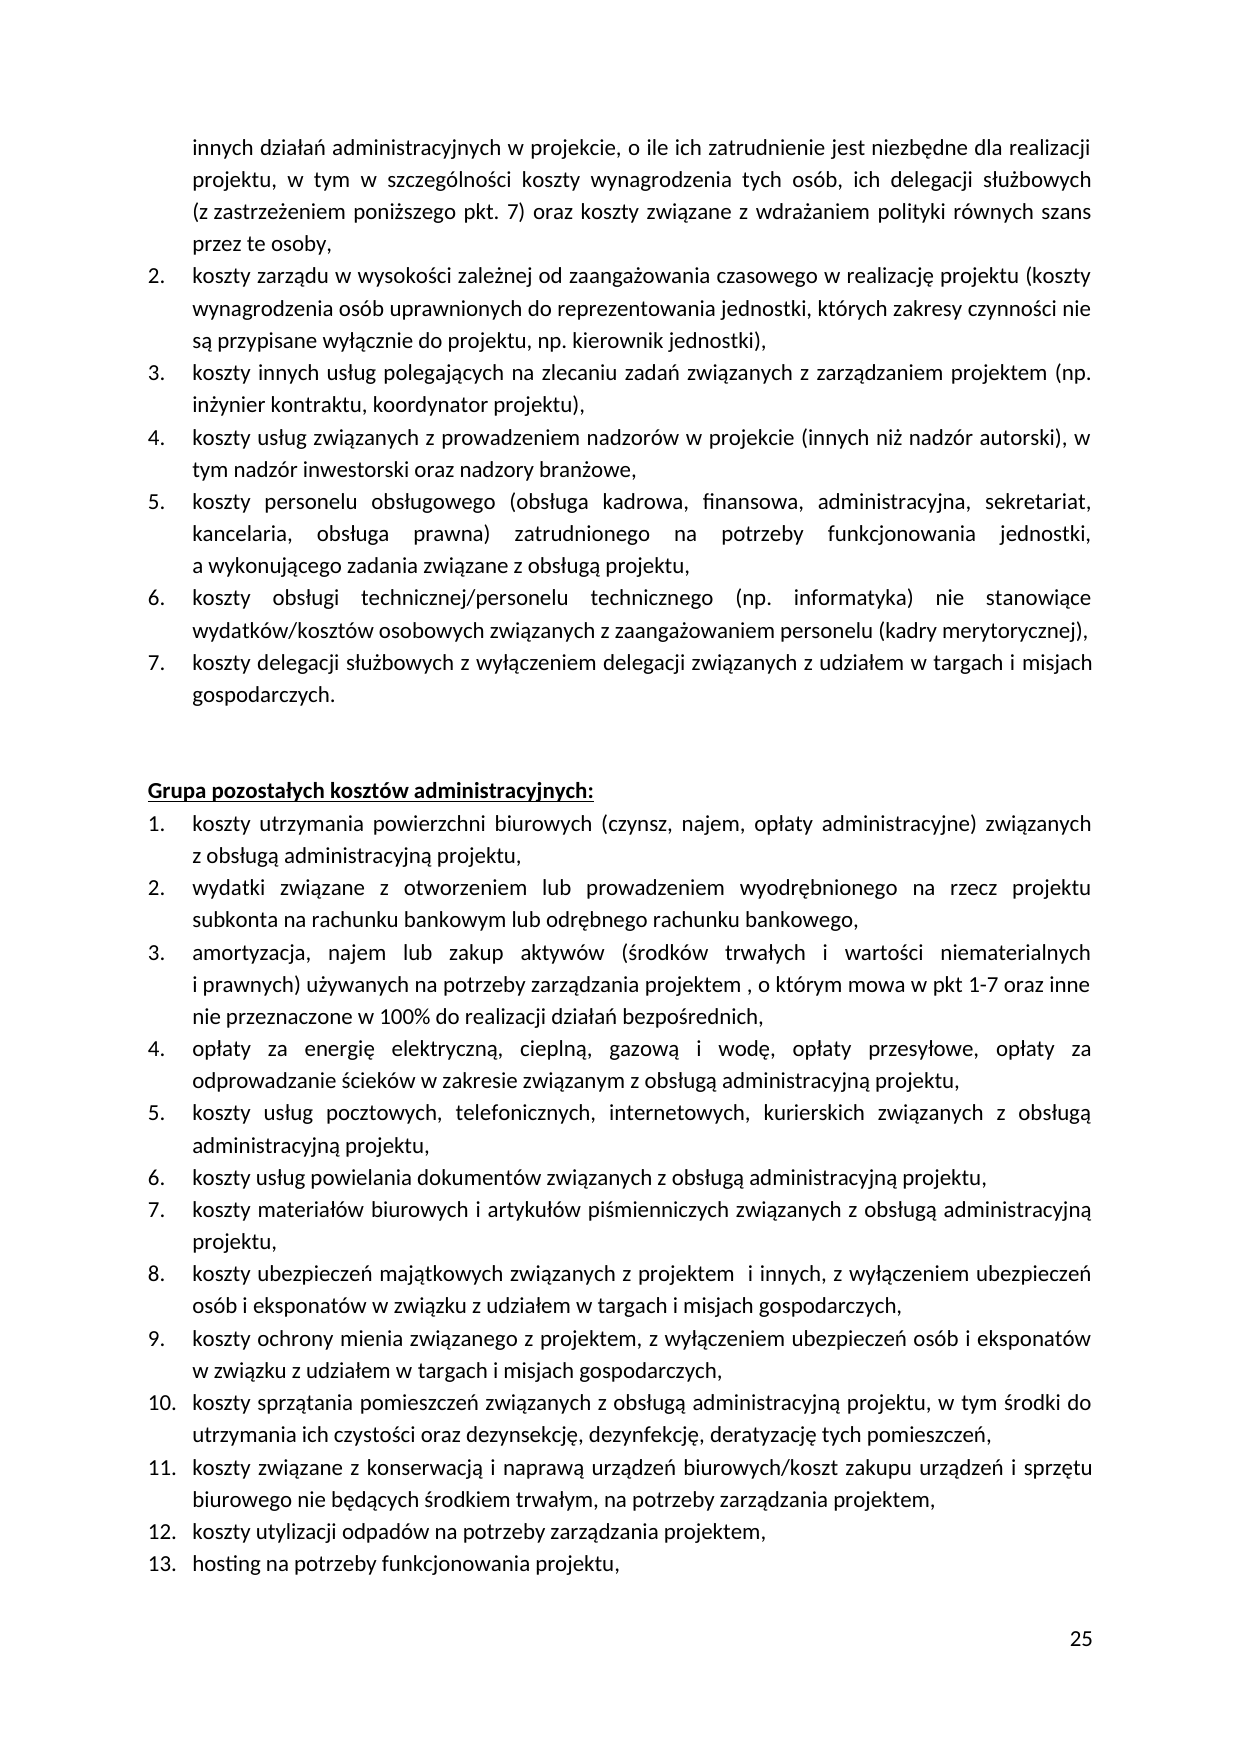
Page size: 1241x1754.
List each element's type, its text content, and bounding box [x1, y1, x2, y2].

list koszty ubezpieczeń majątkowych związanych z projektem i innych, z wyłączeniem ubezpieczeń osób i eksponatów w związku z udziałem w targach i misjach gospodarczych, [148, 1259, 1093, 1320]
list wydatki związane z otworzeniem lub prowadzeniem wyodrębnionego na rzecz projektu subkonta na rachunku bankowym lub odrębnego rachunku bankowego, [148, 873, 1093, 933]
list koszty sprzątania pomieszczeń związanych z obsługą administracyjną projektu, w tym środki do utrzymania ich czystości oraz dezynsekcję, dezynfekcję, deratyzację tych pomieszczeń, [148, 1388, 1093, 1448]
list koszty usług pocztowych, telefonicznych, internetowych, kurierskich związanych z obsługą administracyjną projektu, [148, 1098, 1093, 1159]
list koszty usług powielania dokumentów związanych z obsługą administracyjną projektu, [148, 1163, 1093, 1191]
text Grupa pozostałych kosztów administracyjnych: [148, 777, 1093, 805]
list koszty ochrony mienia związanego z projektem, z wyłączeniem ubezpieczeń osób i eksponatów w związku z udziałem w targach i misjach gospodarczych, [148, 1324, 1093, 1384]
list koszty innych usług polegających na zlecaniu zadań związanych z zarządzaniem projektem (np. inżynier kontraktu, koordynator projektu), [148, 358, 1093, 418]
list koszty usług związanych z prowadzeniem nadzorów w projekcie (innych niż nadzór autorski), w tym nadzór inwestorski oraz nadzory branżowe, [148, 423, 1093, 483]
list koszty personelu obsługowego (obsługa kadrowa, finansowa, administracyjna, sekretariat, kancelaria, obsługa prawna) zatrudnionego na potrzeby funkcjonowania jednostki, a wykonującego zadania związane z obsługą projektu, [148, 487, 1093, 579]
list hosting na potrzeby funkcjonowania projektu, [148, 1549, 1093, 1577]
list koszty zarządu w wysokości zależnej od zaangażowania czasowego w realizację projektu (koszty wynagrodzenia osób uprawnionych do reprezentowania jednostki, których zakresy czynności nie są przypisane wyłącznie do projektu, np. kierownik jednostki), [148, 262, 1093, 354]
list koszty obsługi technicznej/personelu technicznego (np. informatyka) nie stanowiące wydatków/kosztów osobowych związanych z zaangażowaniem personelu (kadry merytorycznej), [148, 583, 1093, 644]
list koszty związane z konserwacją i naprawą urządzeń biurowych/koszt zakupu urządzeń i sprzętu biurowego nie będących środkiem trwałym, na potrzeby zarządzania projektem, [148, 1453, 1093, 1513]
list koszty utrzymania powierzchni biurowych (czynsz, najem, opłaty administracyjne) związanych z obsługą administracyjną projektu, [148, 809, 1093, 869]
list koszty materiałów biurowych i artykułów piśmienniczych związanych z obsługą administracyjną projektu, [148, 1195, 1093, 1255]
list koszty utylizacji odpadów na potrzeby zarządzania projektem, [148, 1517, 1093, 1545]
list opłaty za energię elektryczną, cieplną, gazową i wodę, opłaty przesyłowe, opłaty za odprowadzanie ścieków w zakresie związanym z obsługą administracyjną projektu, [148, 1034, 1093, 1094]
list amortyzacja, najem lub zakup aktywów (środków trwałych i wartości niematerialnych i prawnych) używanych na potrzeby zarządzania projektem , o którym mowa w pkt 1-7 oraz inne nie przeznaczone w 100% do realizacji działań bezpośrednich, [148, 938, 1093, 1030]
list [148, 133, 1093, 257]
list koszty delegacji służbowych z wyłączeniem delegacji związanych z udziałem w targach i misjach gospodarczych. [148, 648, 1093, 708]
